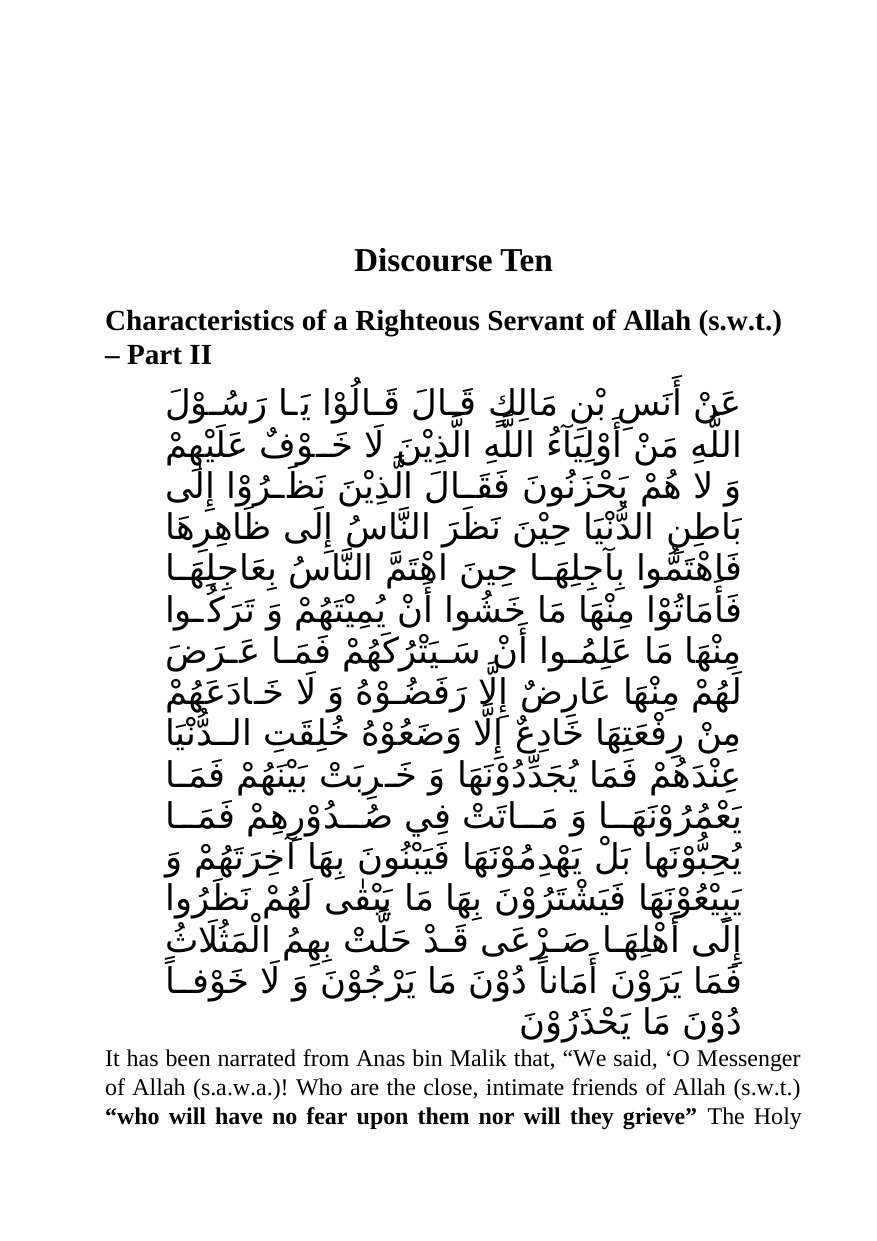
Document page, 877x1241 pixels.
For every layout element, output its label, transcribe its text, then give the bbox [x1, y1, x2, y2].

subtitle Characteristics of a Righteous Servant of Allah (s.w.t.) – Part II [105, 303, 802, 370]
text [105, 1043, 802, 1130]
subtitle Discourse Ten [105, 240, 802, 278]
text عَنْ أَنَسِ بْنِ مَالِكٍ قَالَ قَالُوْا يَا رَسُوْلَ اللَّهِ مَنْ أَوْلِيَآءُ اللَّهِ الَّذِيْنَ لَا خَوْفٌ عَلَيْهِمْ وَ لا هُمْ يَحْزَنُونَ فَقَالَ الَّذِيْنَ نَظَرُوْا إِلٰى بَاطِنِ الدُّنْيَا حِيْنَ نَظَرَ النَّاسُ إِلَى ظَاهِرِهَا فَاهْتَمُّوا بِآجِلِهَا حِينَ اهْتَمَّ النَّاسُ بِعَاجِلِهَا فَأَمَاتُوْا مِنْهَا مَا خَشُوا أَنْ يُمِيْتَهُمْ وَ تَرَكُوا مِنْهَا مَا عَلِمُوا أَنْ سَيَتْرُكَهُمْ فَمَا عَرَضَ لَهُمْ مِنْهَا عَارِضٌ إِلَّا رَفَضُوْهُ وَ لَا خَادَعَهُمْ مِنْ رِفْعَتِهَا خَادِعٌ إِلَّا وَضَعُوْهُ خُلِقَتِ الدُّنْيَا عِنْدَهُمْ فَمَا يُجَدِّدُوْنَهَا وَ خَرِبَتْ بَيْنَهُمْ فَمَا يَعْمُرُوْنَهَا وَ مَاتَتْ فِي صُدُوْرِهِمْ فَمَا يُحِبُّوْنَها بَلْ يَهْدِمُوْنَهَا فَيَبْنُونَ بِهَا آخِرَتَهُمْ وَ يَبِيْعُوْنَهَا فَيَشْتَرُوْنَ بِهَا مَا يَبْقٰى لَهُمْ نَظَرُوا إِلَى أَهْلِهَا صَرْعَى قَدْ حَلَّتْ بِهِمُ الْمَثُلَاثُ فَمَا يَرَوْنَ أَمَاناً دُوْنَ مَا يَرْجُوْنَ وَ لَا خَوْفاً دُوْنَ مَا يَحْذَرُوْنَ [165, 383, 742, 1043]
